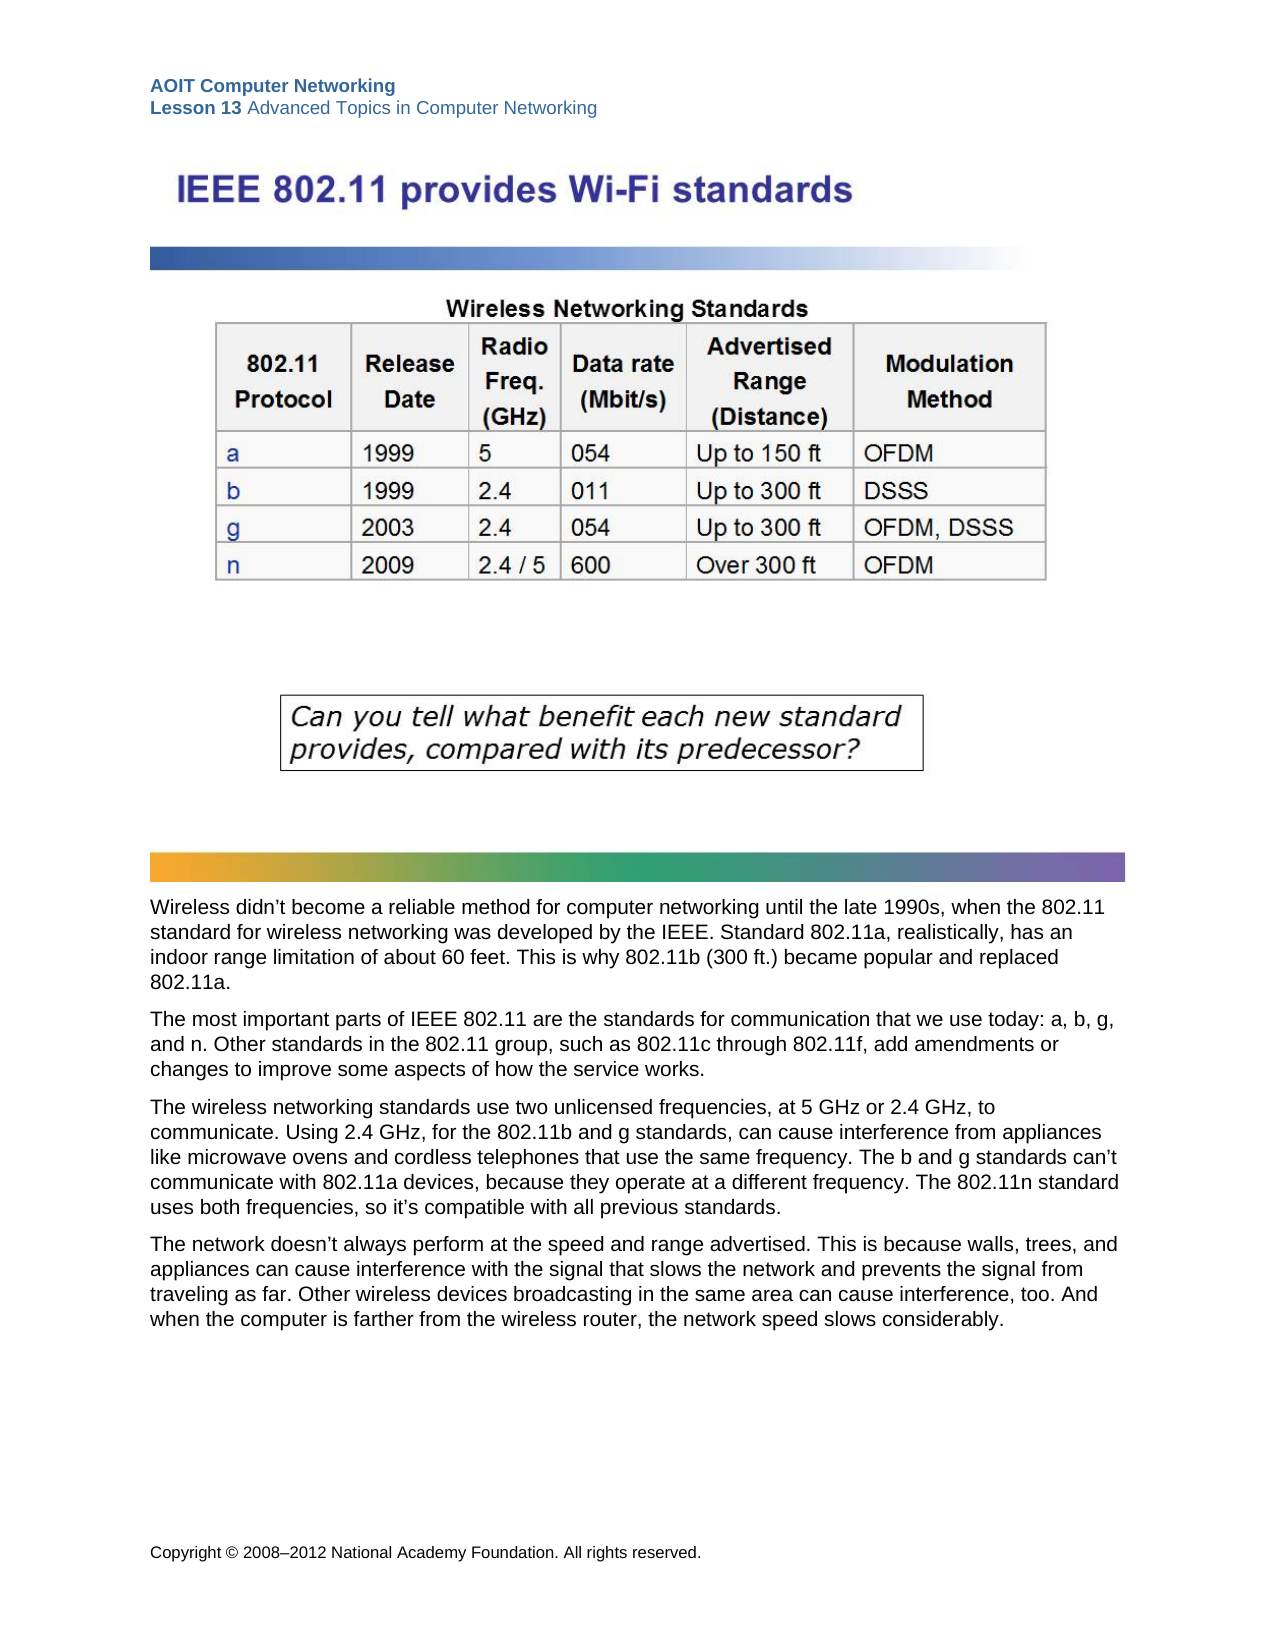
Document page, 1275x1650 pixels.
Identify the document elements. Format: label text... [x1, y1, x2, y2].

text The most important parts of IEEE 802.11 are the standards for communication that we use today: a, b, g, and n. Other standards in the 802.11 group, such as 802.11c through 802.11f, add amendments or changes to improve some aspects of how the service works. [150, 1006, 1125, 1081]
text The wireless networking standards use two unlicensed frequencies, at 5 GHz or 2.4 GHz, to communicate. Using 2.4 GHz, for the 802.11b and g standards, can cause interference from appliances like microwave ovens and cordless telephones that use the same frequency. The b and g standards can’t communicate with 802.11a devices, because they operate at a different frequency. The 802.11n standard uses both frequencies, so it’s compatible with all previous standards. [150, 1094, 1125, 1219]
text Wireless didn’t become a reliable method for computer networking until the late 1990s, when the 802.11 standard for wireless networking was developed by the IEEE. Standard 802.11a, realistically, has an indoor range limitation of about 60 feet. This is why 802.11b (300 ft.) became popular and replaced 802.11a. [150, 894, 1125, 994]
picture [150, 150, 1125, 882]
text The network doesn’t always perform at the speed and range advertised. This is because walls, trees, and appliances can cause interference with the signal that slows the network and prevents the signal from traveling as far. Other wireless devices broadcasting in the same area can cause interference, too. And when the computer is farther from the wireless router, the network speed slows considerably. [150, 1231, 1125, 1331]
